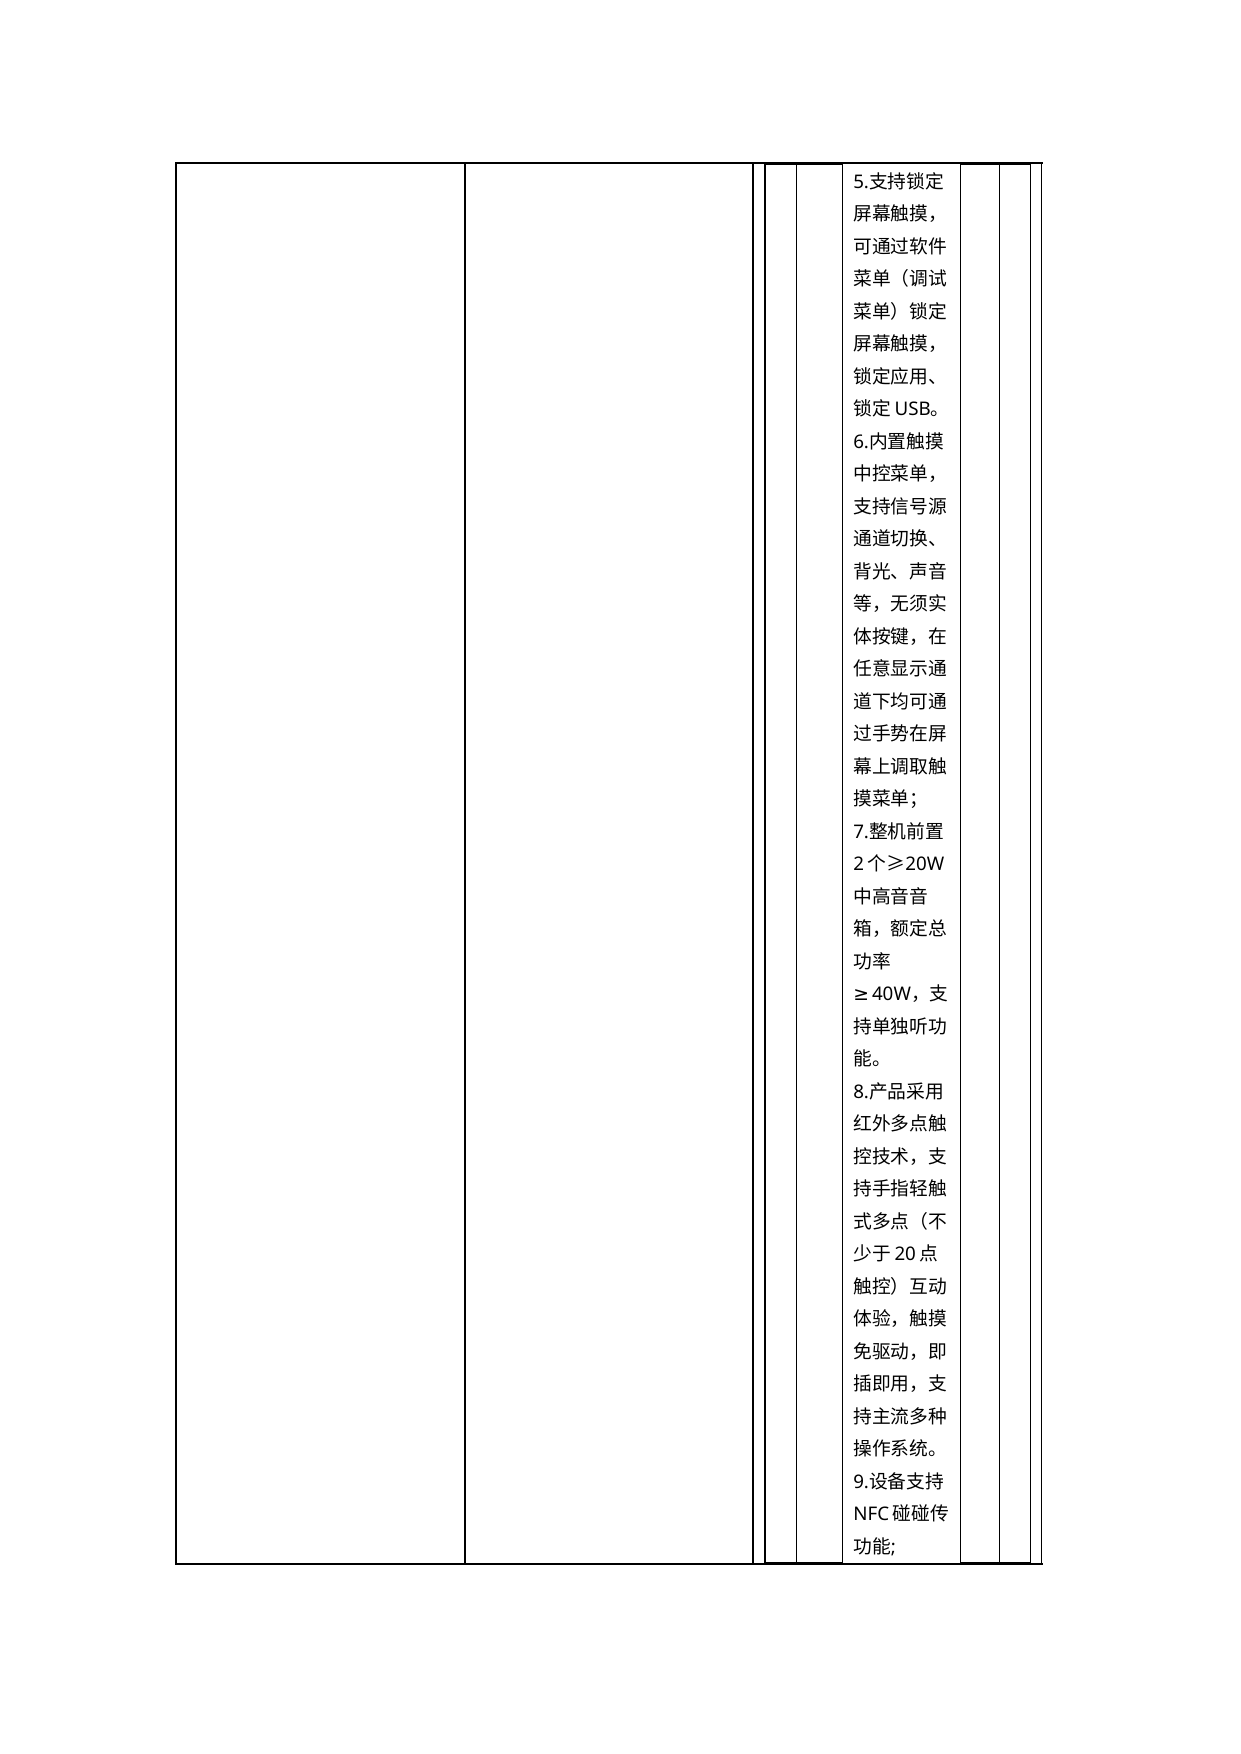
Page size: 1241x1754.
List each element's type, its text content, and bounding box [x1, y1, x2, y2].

table_cell [797, 165, 842, 1562]
table_cell [1031, 164, 1041, 1563]
table_cell [843, 164, 960, 1563]
table_cell 1 [177, 164, 464, 1563]
table_cell [754, 164, 764, 1563]
table_cell [466, 164, 752, 1563]
table_cell [766, 165, 796, 1562]
table_cell [961, 165, 999, 1562]
table_cell [1000, 165, 1030, 1562]
